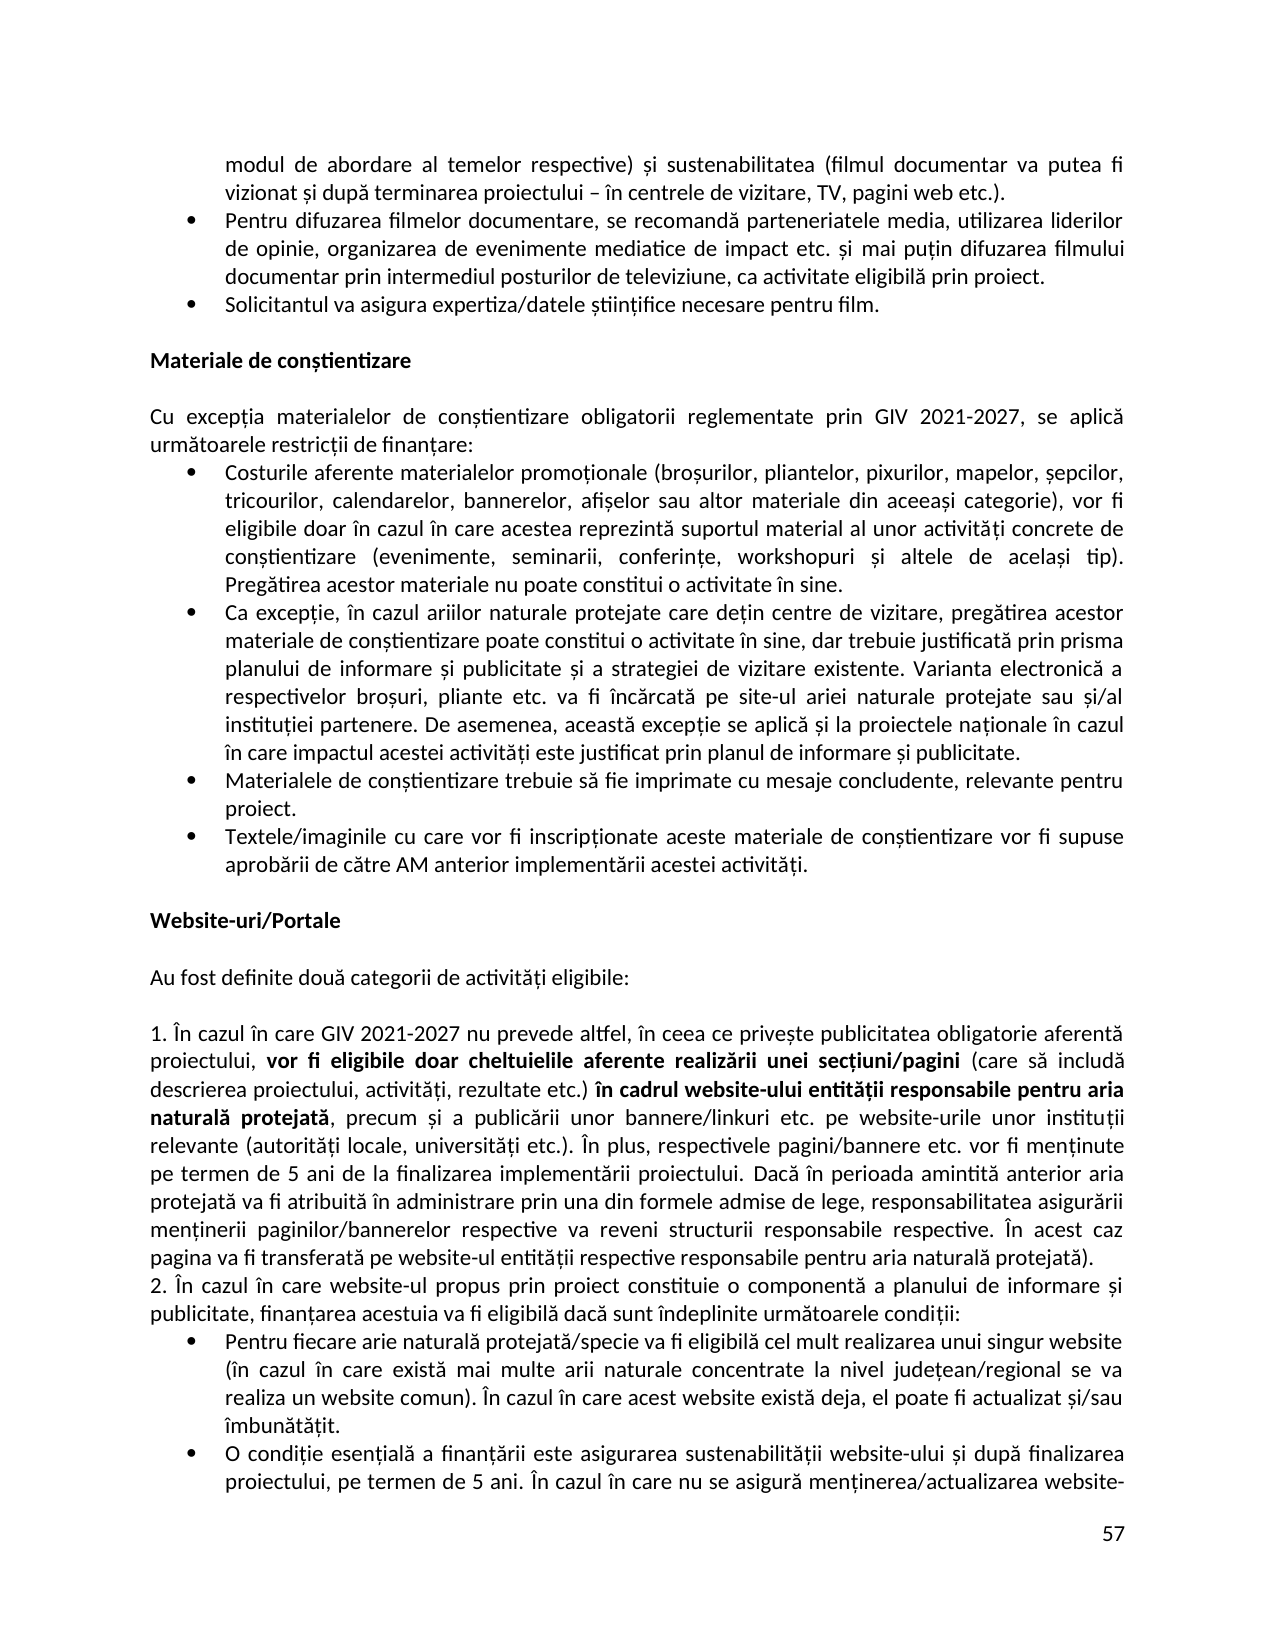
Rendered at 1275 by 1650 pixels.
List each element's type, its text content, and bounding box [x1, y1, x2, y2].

text 1. În cazul în care GIV 2021-2027 nu prevede altfel, în ceea ce priveşte publicitatea obligatorie aferentă proiectului, vor fi eligibile doar cheltuielile aferente realizării unei secţiuni/pagini (care să includă descrierea proiectului, activităţi, rezultate etc.) în cadrul website-ului entităţii responsabile pentru aria naturală protejată, precum şi a publicării unor bannere/linkuri etc. pe website-urile unor instituţii relevante (autorităţi locale, universităţi etc.). În plus, respectivele pagini/bannere etc. vor fi menţinute pe termen de 5 ani de la finalizarea implementării proiectului. Dacă în perioada amintită anterior aria protejată va fi atribuită în administrare prin una din formele admise de lege, responsabilitatea asigurării menţinerii paginilor/bannerelor respective va reveni structurii responsabile respective. În acest caz pagina va fi transferată pe website-ul entităţii respective responsabile pentru aria naturală protejată). [150, 1019, 1125, 1271]
list Textele/imaginile cu care vor fi inscripţionate aceste materiale de conştientizare vor fi supuse aprobării de către AM anterior implementării acestei activităţi. [187, 822, 1125, 878]
text Au fost definite două categorii de activităţi eligibile: [150, 963, 1125, 991]
list Pentru difuzarea filmelor documentare, se recomandă parteneriatele media, utilizarea liderilor de opinie, organizarea de evenimente mediatice de impact etc. şi mai puțin difuzarea filmului documentar prin intermediul posturilor de televiziune, ca activitate eligibilă prin proiect. [187, 206, 1125, 290]
list Pentru fiecare arie naturală protejată/specie va fi eligibilă cel mult realizarea unui singur website (în cazul în care există mai multe arii naturale concentrate la nivel județean/regional se va realiza un website comun). În cazul în care acest website există deja, el poate fi actualizat şi/sau îmbunătățit. [187, 1327, 1125, 1439]
text Materiale de conştientizare [150, 346, 1125, 374]
list Solicitantul va asigura expertiza/datele științifice necesare pentru film. [187, 290, 1125, 318]
list Ca excepţie, în cazul ariilor naturale protejate care dețin centre de vizitare, pregătirea acestor materiale de conștientizare poate constitui o activitate în sine, dar trebuie justificată prin prisma planului de informare şi publicitate şi a strategiei de vizitare existente. Varianta electronică a respectivelor broşuri, pliante etc. va fi încărcată pe site-ul ariei naturale protejate sau şi/al instituţiei partenere. De asemenea, această excepţie se aplică şi la proiectele naţionale în cazul în care impactul acestei activităţi este justificat prin planul de informare şi publicitate. [187, 598, 1125, 766]
text Website-uri/Portale [150, 907, 1125, 934]
text 2. În cazul în care website-ul propus prin proiect constituie o componentă a planului de informare şi publicitate, finanţarea acestuia va fi eligibilă dacă sunt îndeplinite următoarele condiţii: [150, 1271, 1125, 1327]
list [187, 1439, 1125, 1495]
list Materialele de conştientizare trebuie să fie imprimate cu mesaje concludente, relevante pentru proiect. [187, 766, 1125, 822]
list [187, 150, 1125, 206]
text Cu excepţia materialelor de conştientizare obligatorii reglementate prin GIV 2021-2027, se aplică următoarele restricţii de finanţare: [150, 402, 1125, 458]
list Costurile aferente materialelor promoționale (broşurilor, pliantelor, pixurilor, mapelor, şepcilor, tricourilor, calendarelor, bannerelor, afişelor sau altor materiale din aceeaşi categorie), vor fi eligibile doar în cazul în care acestea reprezintă suportul material al unor activităţi concrete de conştientizare (evenimente, seminarii, conferinţe, workshopuri şi altele de acelaşi tip). Pregătirea acestor materiale nu poate constitui o activitate în sine. [187, 458, 1125, 598]
